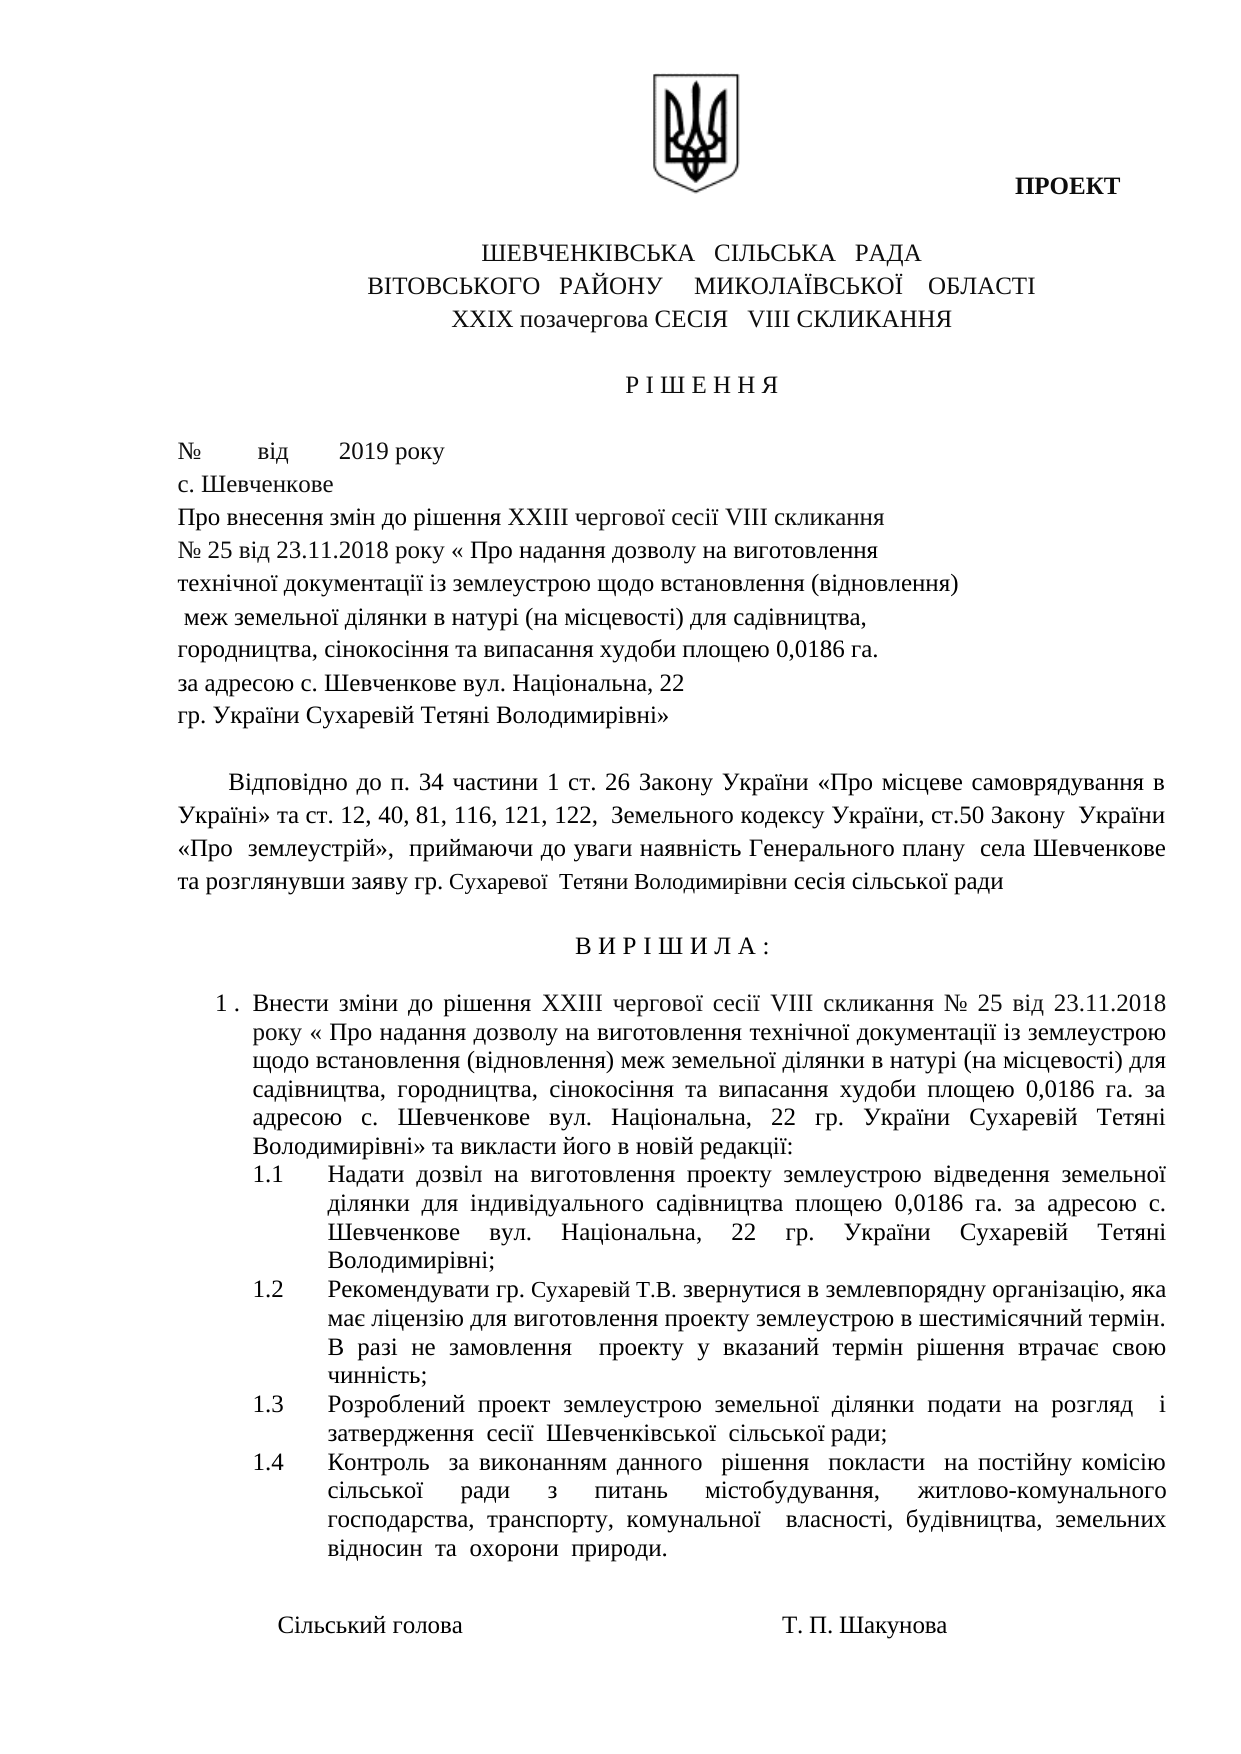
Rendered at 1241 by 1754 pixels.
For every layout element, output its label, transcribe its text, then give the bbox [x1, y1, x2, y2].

text Відповідно до п. 34 частини 1 ст. 26 Закону України «Про місцеве самоврядування в Україні» та ст. 12, 40, 81, 116, 121, 122, Земельного кодексу України, ст.50 Закону України «Про землеустрій», приймаючи до уваги наявність Генерального плану села Шевченкове та розглянувши заяву гр. Сухаревої Тетяни Володимирівни сесія сільської ради [177, 767, 1167, 894]
text Р І Ш Е Н Н Я [236, 370, 1167, 399]
text Сільський голова Т. П. Шакунова [177, 1610, 1167, 1639]
text меж земельної ділянки в натурі (на місцевості) для садівництва, [177, 602, 1167, 630]
text гр. України Сухаревій Тетяні Володимирівні» [177, 701, 1167, 729]
list Надати дозвіл на виготовлення проекту землеустрою відведення земельної ділянки для індивідуального садівництва площею 0,0186 га. за адресою с. Шевченкове вул. Національна, 22 гр. України Сухаревій Тетяні Володимирівні; [252, 1160, 1167, 1274]
text за адресою с. Шевченкове вул. Національна, 22 [177, 668, 1167, 696]
list Внести зміни до рішення XХІІІ чергової сесії VІІІ скликання № 25 від 23.11.2018 року « Про надання дозволу на виготовлення технічної документації із землеустрою щодо встановлення (відновлення) меж земельної ділянки в натурі (на місцевості) для садівництва, городництва, сінокосіння та випасання худоби площею 0,0186 га. за адресою с. Шевченкове вул. Національна, 22 гр. України Сухаревій Тетяні Володимирівні» та викласти його в новій редакції: [215, 989, 1167, 1160]
list Рекомендувати гр. Сухаревій Т.В. звернутися в землевпорядну організацію, яка має ліцензію для виготовлення проекту землеустрою в шестимісячний термін. В разі не замовлення проекту у вказаний термін рішення втрачає свою чинність; [252, 1274, 1167, 1389]
text ВИРІШИЛА: [177, 932, 1167, 960]
text № 25 від 23.11.2018 року « Про надання дозволу на виготовлення [177, 536, 1167, 564]
list Розроблений проект землеустрою земельної ділянки подати на розгляд і затвердження сесії Шевченківської сільської ради; [252, 1389, 1167, 1447]
text ШЕВЧЕНКІВСЬКА СІЛЬСЬКА РАДА ВІТОВСЬКОГО РАЙОНУ МИКОЛАЇВСЬКОЇ ОБЛАСТІ ХХІХ позачергова СЕСІЯ VІІІ СКЛИКАННЯ [236, 238, 1167, 333]
picture [652, 73, 740, 194]
text № від 2019 року [177, 436, 1167, 465]
text ПРОЕКТ [177, 74, 1167, 199]
text технічної документації із землеустрою щодо встановлення (відновлення) [177, 568, 1167, 597]
list Контроль за виконанням данного рішення покласти на постійну комісію сільської ради з питань містобудування, житлово-комунального господарства, транспорту, комунальної власності, будівництва, земельних відносин та охорони природи. [252, 1447, 1167, 1562]
text Про внесення змін до рішення XХІІІ чергової сесії VІІІ скликання [177, 502, 1167, 531]
text городництва, сінокосіння та випасання худоби площею 0,0186 га. [177, 634, 1167, 663]
text с. Шевченкове [177, 469, 1167, 498]
